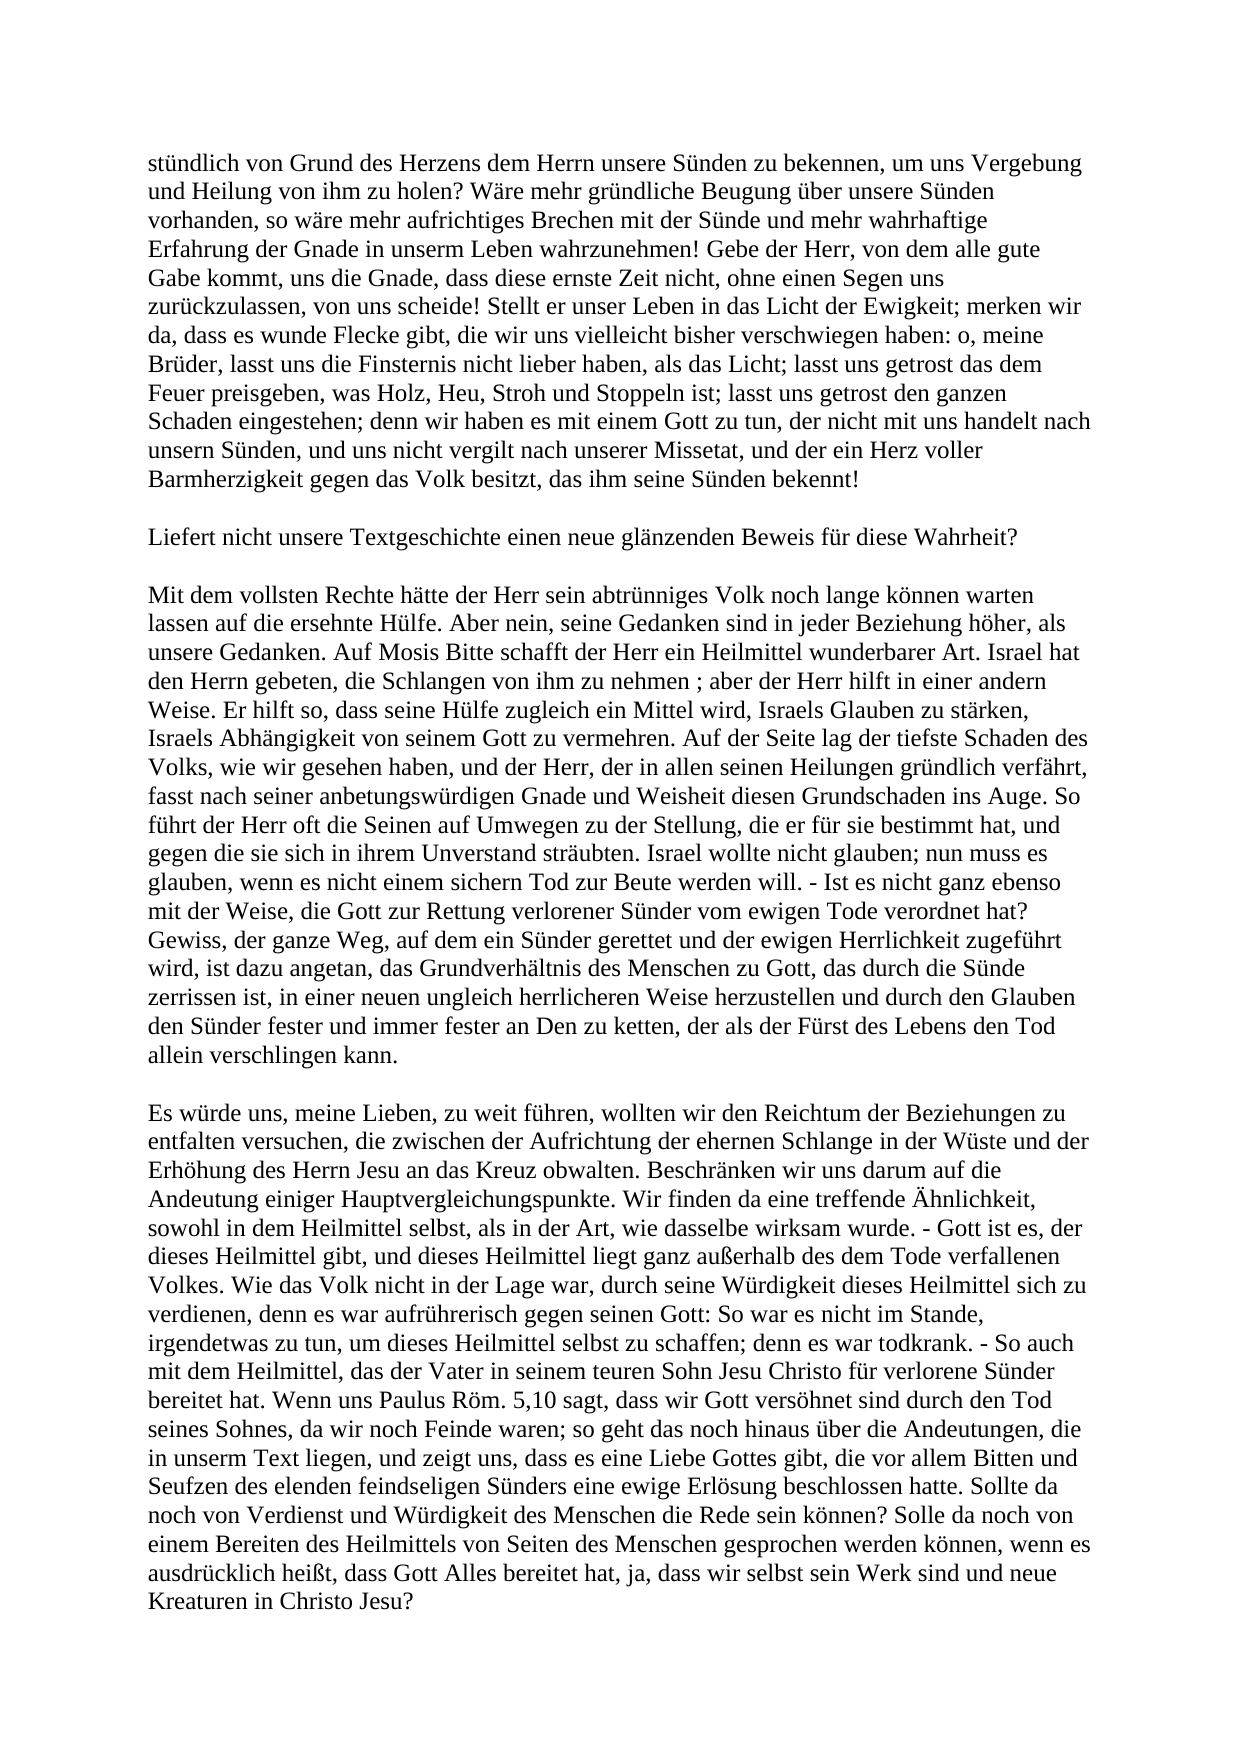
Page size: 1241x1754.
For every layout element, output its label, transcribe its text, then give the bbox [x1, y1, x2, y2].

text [148, 148, 1093, 493]
text Es würde uns, meine Lieben, zu weit führen, wollten wir den Reichtum der Beziehungen zu entfalten versuchen, die zwischen der Aufrichtung der ehernen Schlange in der Wüste und der Erhöhung des Herrn Jesu an das Kreuz obwalten. Beschränken wir uns darum auf die Andeutung einiger Hauptvergleichungspunkte. Wir finden da eine treffende Ähnlichkeit, sowohl in dem Heilmittel selbst, als in der Art, wie dasselbe wirksam wurde. - Gott ist es, der dieses Heilmittel gibt, und dieses Heilmittel liegt ganz außerhalb des dem Tode verfallenen Volkes. Wie das Volk nicht in der Lage war, durch seine Würdigkeit dieses Heilmittel sich zu verdienen, denn es war aufrührerisch gegen seinen Gott: So war es nicht im Stande, irgendetwas zu tun, um dieses Heilmittel selbst zu schaffen; denn es war todkrank. - So auch mit dem Heilmittel, das der Vater in seinem teuren Sohn Jesu Christo für verlorene Sünder bereitet hat. Wenn uns Paulus Röm. 5,10 sagt, dass wir Gott versöhnet sind durch den Tod seines Sohnes, da wir noch Feinde waren; so geht das noch hinaus über die Andeutungen, die in unserm Text liegen, und zeigt uns, dass es eine Liebe Gottes gibt, die vor allem Bitten und Seufzen des elenden feindseligen Sünders eine ewige Erlösung beschlossen hatte. Sollte da noch von Verdienst und Würdigkeit des Menschen die Rede sein können? Solle da noch von einem Bereiten des Heilmittels von Seiten des Menschen gesprochen werden können, wenn es ausdrücklich heißt, dass Gott Alles bereitet hat, ja, dass wir selbst sein Werk sind und neue Kreaturen in Christo Jesu? [148, 1098, 1093, 1615]
text Mit dem vollsten Rechte hätte der Herr sein abtrünniges Volk noch lange können warten lassen auf die ersehnte Hülfe. Aber nein, seine Gedanken sind in jeder Beziehung höher, als unsere Gedanken. Auf Mosis Bitte schafft der Herr ein Heilmittel wunderbarer Art. Israel hat den Herrn gebeten, die Schlangen von ihm zu nehmen ; aber der Herr hilft in einer andern Weise. Er hilft so, dass seine Hülfe zugleich ein Mittel wird, Israels Glauben zu stärken, Israels Abhängigkeit von seinem Gott zu vermehren. Auf der Seite lag der tiefste Schaden des Volks, wie wir gesehen haben, und der Herr, der in allen seinen Heilungen gründlich verfährt, fasst nach seiner anbetungswürdigen Gnade und Weisheit diesen Grundschaden ins Auge. So führt der Herr oft die Seinen auf Umwegen zu der Stellung, die er für sie bestimmt hat, und gegen die sie sich in ihrem Unverstand sträubten. Israel wollte nicht glauben; nun muss es glauben, wenn es nicht einem sichern Tod zur Beute werden will. - Ist es nicht ganz ebenso mit der Weise, die Gott zur Rettung verlorener Sünder vom ewigen Tode verordnet hat? Gewiss, der ganze Weg, auf dem ein Sünder gerettet und der ewigen Herrlichkeit zugeführt wird, ist dazu angetan, das Grundverhältnis des Menschen zu Gott, das durch die Sünde zerrissen ist, in einer neuen ungleich herrlicheren Weise herzustellen und durch den Glauben den Sünder fester und immer fester an Den zu ketten, der als der Fürst des Lebens den Tod allein verschlingen kann. [148, 580, 1093, 1068]
text Liefert nicht unsere Textgeschichte einen neue glänzenden Beweis für diese Wahrheit? [148, 522, 1093, 551]
